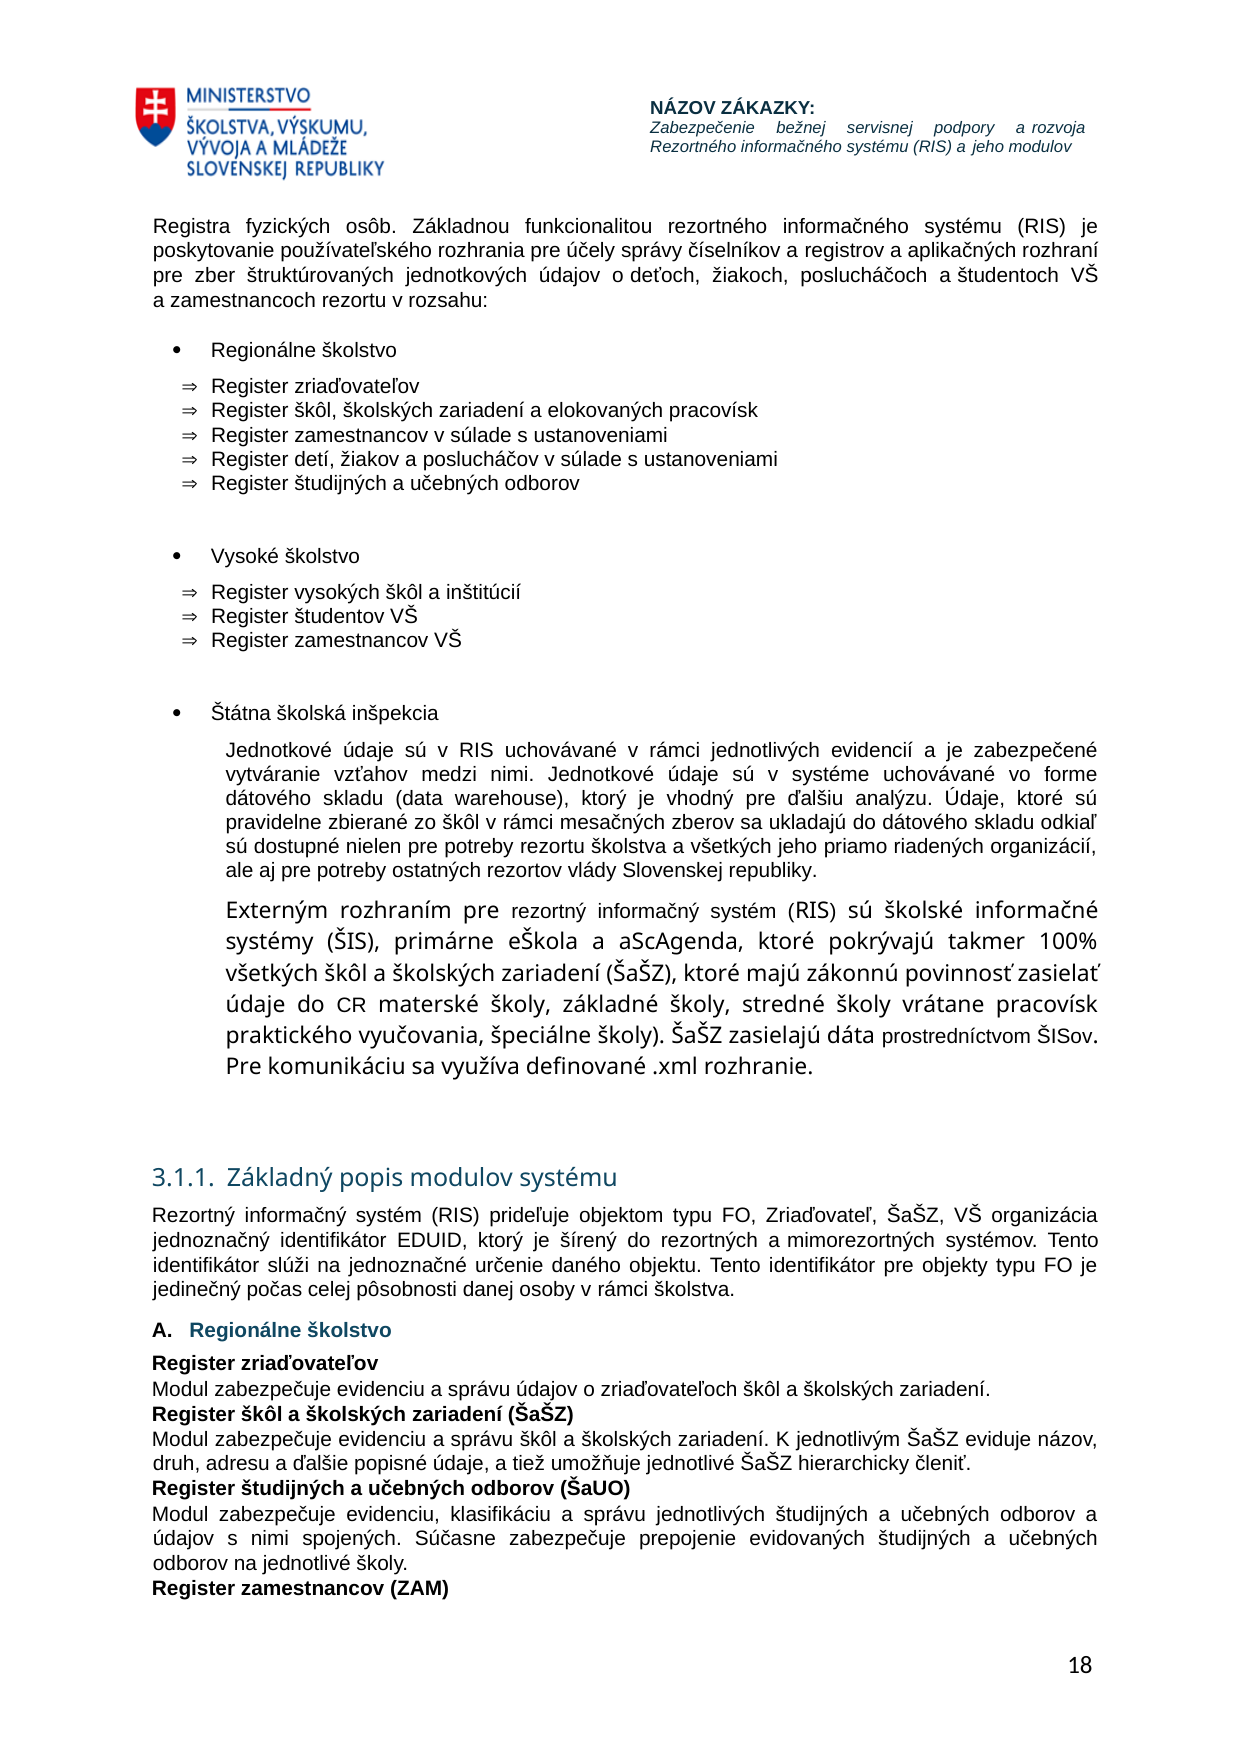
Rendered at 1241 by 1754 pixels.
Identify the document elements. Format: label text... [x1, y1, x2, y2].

text Modul zabezpečuje evidenciu, klasifikáciu a správu jednotlivých študijných a učebných odborov a údajov s nimi spojených. Súčasne zabezpečuje prepojenie evidovaných študijných a učebných odborov na jednotlivé školy. [152, 1501, 1099, 1574]
subtitle Regionálne školstvo [152, 1318, 1099, 1342]
list Register detí, žiakov a poslucháčov v súlade s ustanoveniami [181, 446, 1099, 471]
picture [133, 75, 395, 190]
text Rezortný informačný systém (RIS) prideľuje objektom typu FO, Zriaďovateľ, ŠaŠZ, VŠ organizácia jednoznačný identifikátor EDUID, ktorý je šírený do rezortných a mimorezortných systémov. Tento identifikátor slúži na jednoznačné určenie daného objektu. Tento identifikátor pre objekty typu FO je jedinečný počas celej pôsobnosti danej osoby v rámci školstva. [152, 1203, 1099, 1301]
text Register zriaďovateľov [152, 1351, 1099, 1375]
list Regionálne školstvo [173, 338, 1099, 362]
list Register zamestnancov VŠ [181, 628, 1099, 652]
text Modul zabezpečuje evidenciu a správu údajov o zriaďovateľoch škôl a školských zariadení. [152, 1376, 1099, 1400]
list Jednotkové údaje sú v RIS uchovávané v rámci jednotlivých evidencií a je zabezpečené vytváranie vzťahov medzi nimi. Jednotkové údaje sú v systéme uchovávané vo forme dátového skladu (data warehouse), ktorý je vhodný pre ďalšiu analýzu. Údaje, ktoré sú pravidelne zbierané zo škôl v rámci mesačných zberov sa ukladajú do dátového skladu odkiaľ sú dostupné nielen pre potreby rezortu školstva a všetkých jeho priamo riadených organizácií, ale aj pre potreby ostatných rezortov vlády Slovenskej republiky. [225, 738, 1099, 882]
list Vysoké školstvo [173, 543, 1099, 568]
text Modul zabezpečuje evidenciu a správu škôl a školských zariadení. K jednotlivým ŠaŠZ eviduje názov, druh, adresu a ďalšie popisné údaje, a tiež umožňuje jednotlivé ŠaŠZ hierarchicky členiť. [152, 1427, 1099, 1475]
list Register študijných a učebných odborov [181, 471, 1099, 494]
text Register študijných a učebných odborov (ŠaUO) [152, 1476, 1099, 1500]
text Register škôl a školských zariadení (ŠaŠZ) [152, 1401, 1099, 1425]
list Register zriaďovateľov [181, 374, 1099, 398]
subtitle Základný popis modulov systému [152, 1160, 1099, 1194]
list Register študentov VŠ [181, 604, 1099, 628]
list Register škôl, školských zariadení a elokovaných pracovísk [181, 398, 1099, 422]
list Register vysokých škôl a inštitúcií [181, 580, 1099, 604]
list Register zamestnancov v súlade s ustanoveniami [181, 422, 1099, 446]
list Externým rozhraním pre rezortný informačný systém (RIS) sú školské informačné systémy (ŠIS), primárne eŠkola a aScAgenda, ktoré pokrývajú takmer 100% všetkých škôl a školských zariadení (ŠaŠZ), ktoré majú zákonnú povinnosť zasielať údaje do CR materské školy, základné školy, stredné školy vrátane pracovísk praktického vyučovania, špeciálne školy). ŠaŠZ zasielajú dáta prostredníctvom ŠISov. Pre komunikáciu sa využíva definované .xml rozhranie. [225, 894, 1099, 1082]
text Register zamestnancov (ZAM) [152, 1576, 1099, 1599]
list Štátna školská inšpekcia [173, 701, 1099, 725]
